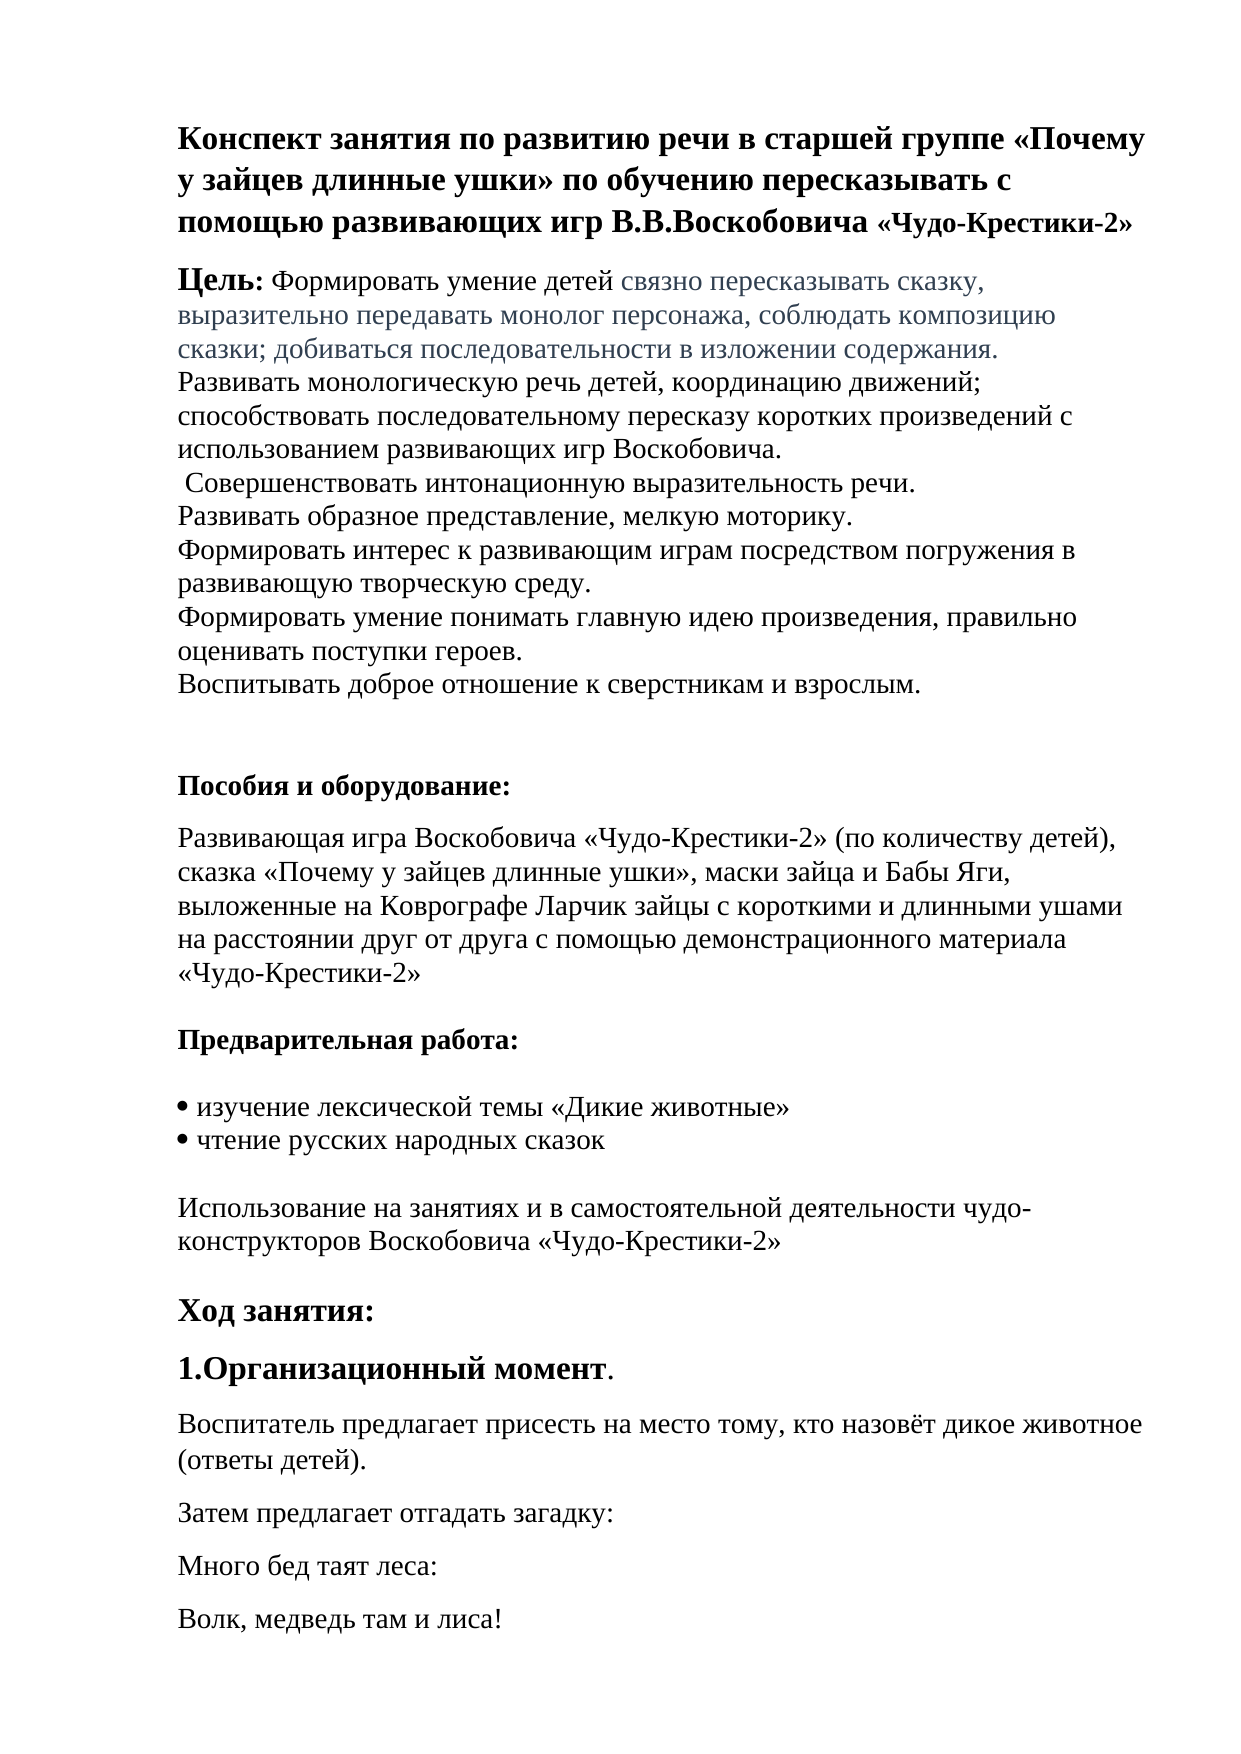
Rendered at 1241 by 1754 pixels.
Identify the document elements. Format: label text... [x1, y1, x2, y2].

text Формировать интерес к развивающим играм посредством погружения в развивающую творческую среду. [177, 532, 1152, 599]
text Много бед таят леса: [177, 1548, 1152, 1582]
text Волк, медведь там и лиса! [177, 1601, 1152, 1634]
text Развивать образное представление, мелкую моторику. [177, 498, 1152, 532]
text Воспитывать доброе отношение к сверстникам и взрослым. [177, 666, 1152, 700]
text чтение русских народных сказок [177, 1122, 1152, 1156]
text Цель: Формировать умение детей связно пересказывать сказку, выразительно передавать монолог персонажа, соблюдать композицию сказки; добиваться последовательности в изложении содержания. [177, 259, 1152, 364]
text Предварительная работа: [177, 1022, 1152, 1055]
text Использование на занятиях и в самостоятельной деятельности чудо-конструкторов Воскобовича «Чудо-Крестики-2» [177, 1190, 1152, 1257]
text Пособия и оборудование: [177, 768, 1152, 801]
text Развивать монологическую речь детей, координацию движений; способствовать последовательному пересказу коротких произведений с использованием развивающих игр Воскобовича. [177, 364, 1152, 465]
text Формировать умение понимать главную идею произведения, правильно оценивать поступки героев. [177, 599, 1152, 666]
text Затем предлагает отгадать загадку: [177, 1495, 1152, 1529]
text изучение лексической темы «Дикие животные» [177, 1089, 1152, 1122]
text 1.Организационный момент. [177, 1348, 1152, 1387]
text Воспитатель предлагает присесть на место тому, кто назовёт дикое животное (ответы детей). [177, 1406, 1152, 1476]
text Развивающая игра Воскобовича «Чудо-Крестики-2» (по количеству детей), [177, 821, 1152, 854]
text Конспект занятия по развитию речи в старшей группе «Почему у зайцев длинные ушки» по обучению пересказывать с помощью развивающих игр В.В.Воскобовича «Чудо-Крестики-2» [177, 118, 1152, 239]
text Совершенствовать интонационную выразительность речи. [177, 465, 1152, 498]
text сказка «Почему у зайцев длинные ушки», маски зайца и Бабы Яги, выложенные на Коврографе Ларчик зайцы с короткими и длинными ушами на расстоянии друг от друга с помощью демонстрационного материала «Чудо-Крестики-2» [177, 854, 1152, 988]
text Ход занятия: [177, 1290, 1152, 1329]
